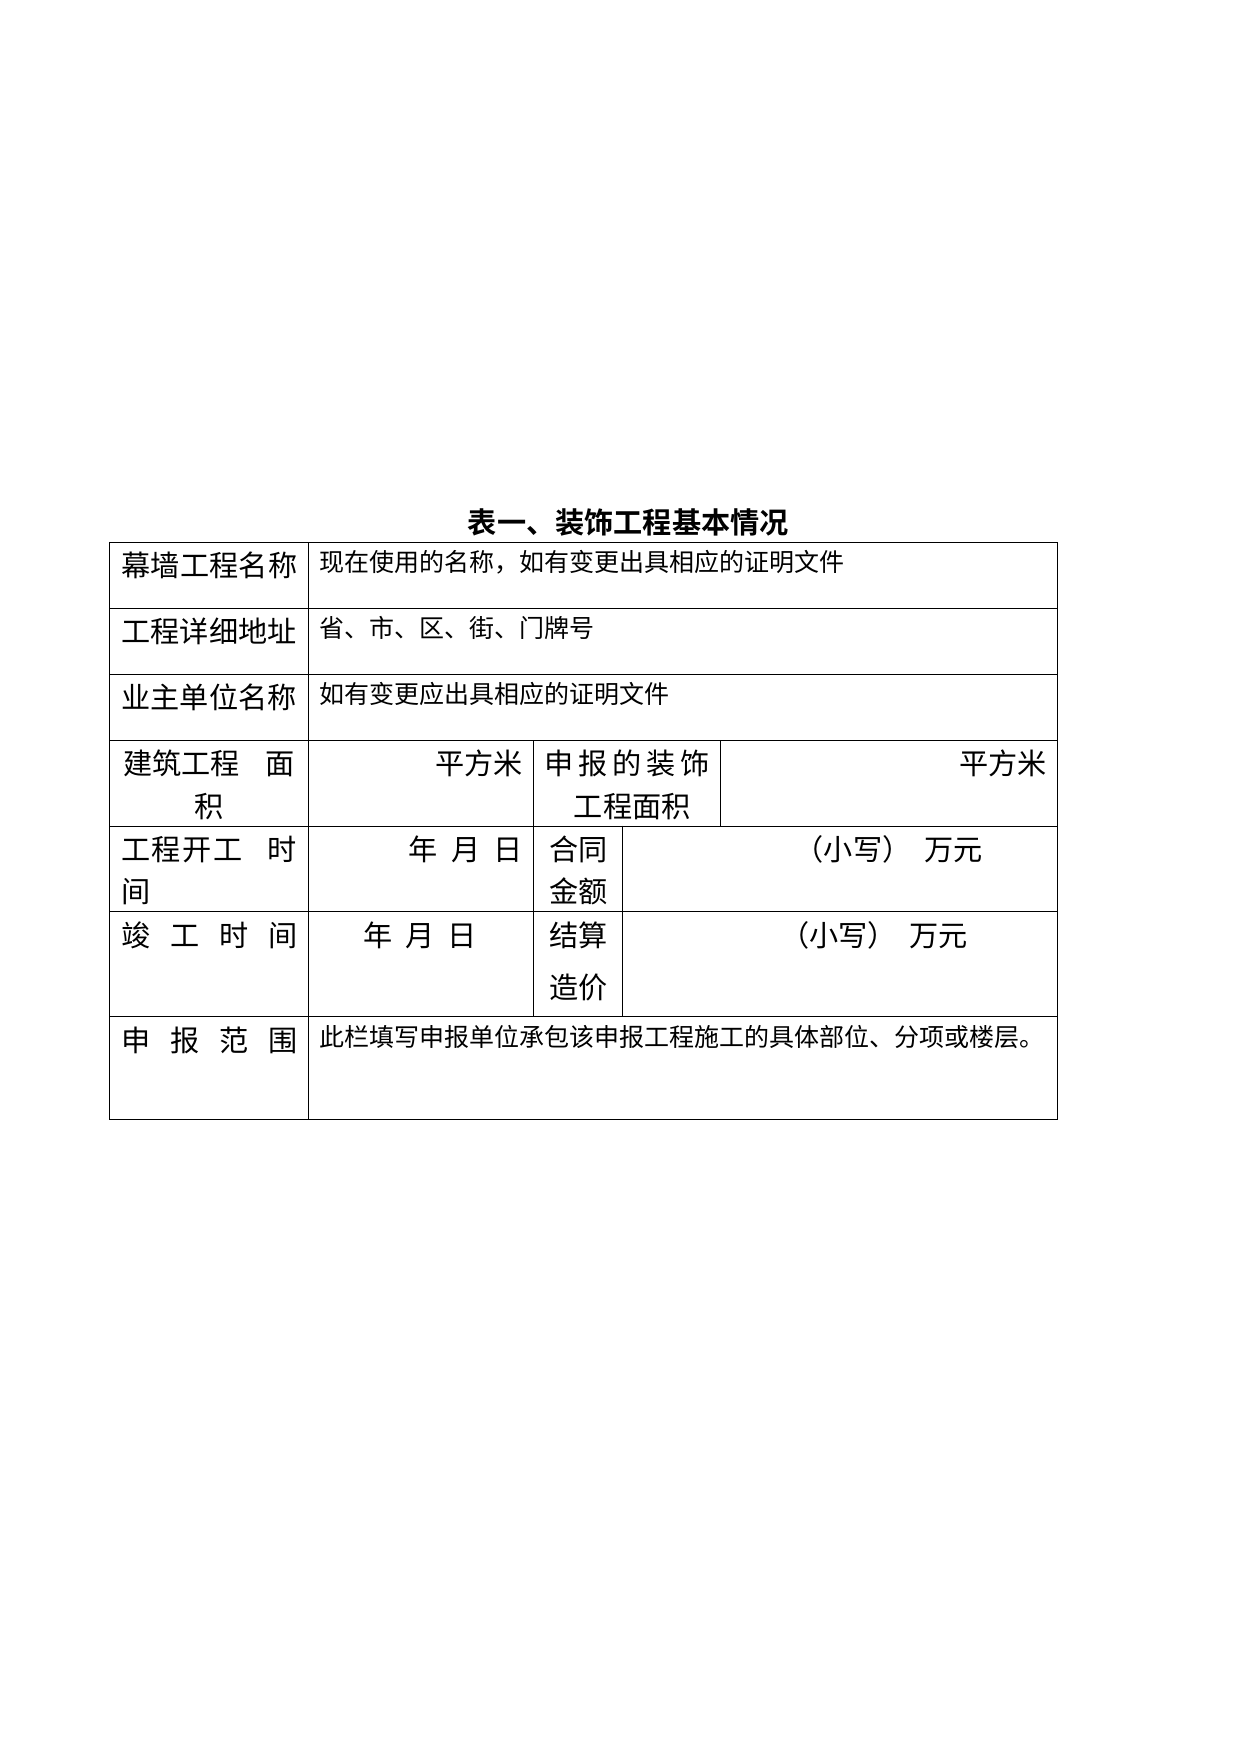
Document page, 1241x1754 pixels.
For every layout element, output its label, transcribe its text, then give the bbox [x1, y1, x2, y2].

table_cell 工程开工 时间 [110, 827, 308, 911]
table_cell 结算 造价 [534, 912, 622, 1016]
table_cell （小写） 万元 [623, 912, 1057, 1016]
table_cell 如有变更应出具相应的证明文件 [309, 675, 1057, 740]
table_header 现在使用的名称，如有变更出具相应的证明文件 [309, 543, 1057, 608]
text 表一、装饰工程基本情况 [187, 499, 1069, 542]
table_cell 竣工时间 [110, 912, 308, 1016]
table_cell 年 月 日 [309, 827, 533, 911]
table_cell 业主单位名称 [110, 675, 308, 740]
table_cell 合同 金额 [534, 827, 622, 911]
table_cell 年 月 日 [309, 912, 533, 1016]
table_cell 平方米 [309, 741, 533, 826]
table_cell 此栏填写申报单位承包该申报工程施工的具体部位、分项或楼层。 [309, 1017, 1057, 1119]
table_cell 平方米 [721, 741, 1057, 826]
table_cell 工程详细地址 [110, 609, 308, 674]
table_header 幕墙工程名称 [110, 543, 308, 608]
table_cell 申报范围 [110, 1017, 308, 1119]
table_cell （小写） 万元 [623, 827, 1057, 911]
table_cell 省、市、区、街、门牌号 [309, 609, 1057, 674]
table_cell 申报的装饰 工程面积 [534, 741, 720, 826]
table_cell 建筑工程 面 积 [110, 741, 308, 826]
